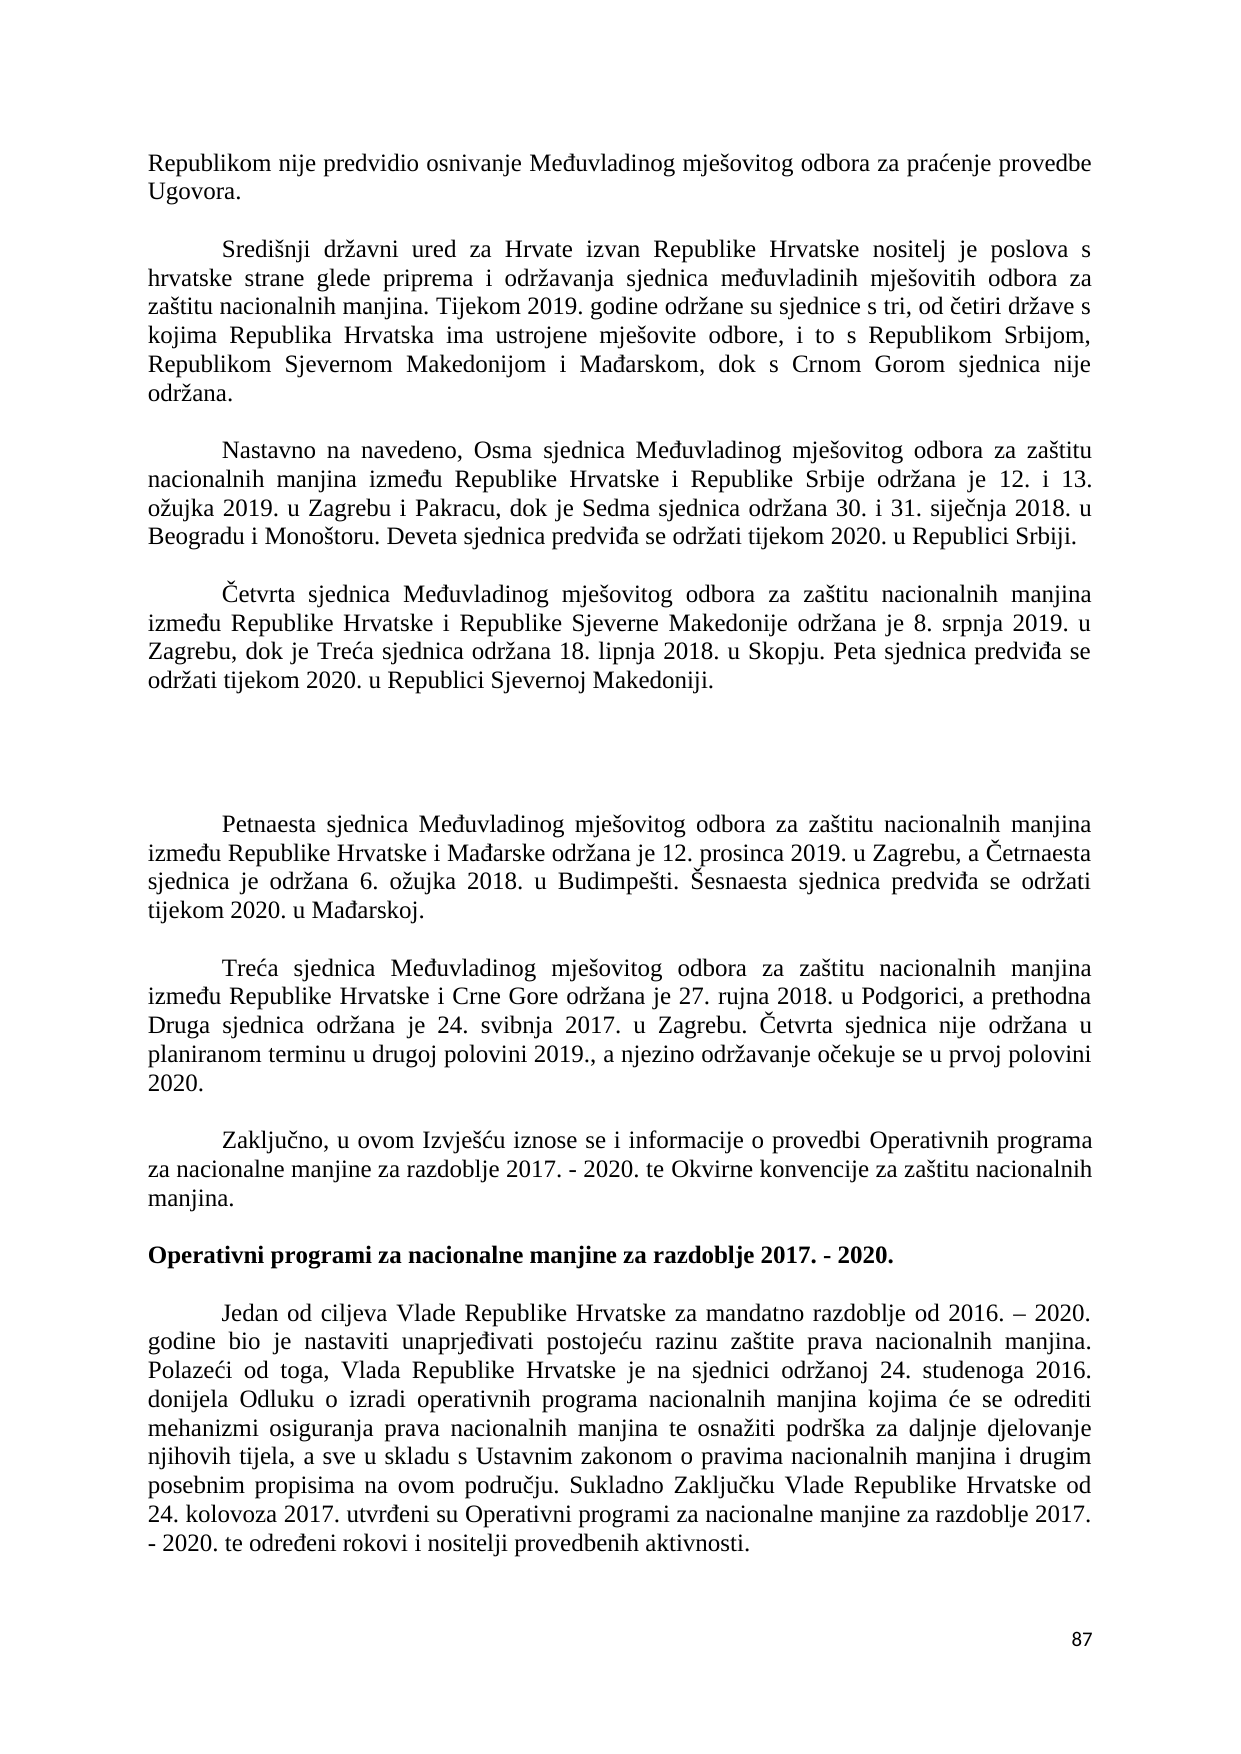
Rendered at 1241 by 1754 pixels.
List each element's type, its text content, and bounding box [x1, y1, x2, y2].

text Središnji državni ured za Hrvate izvan Republike Hrvatske nositelj je poslova s hrvatske strane glede priprema i održavanja sjednica međuvladinih mješovitih odbora za zaštitu nacionalnih manjina. Tijekom 2019. godine održane su sjednice s tri, od četiri države s kojima Republika Hrvatska ima ustrojene mješovite odbore, i to s Republikom Srbijom, Republikom Sjevernom Makedonijom i Mađarskom, dok s Crnom Gorom sjednica nije održana. [148, 234, 1092, 406]
text Nastavno na navedeno, Osma sjednica Međuvladinog mješovitog odbora za zaštitu nacionalnih manjina između Republike Hrvatske i Republike Srbije održana je 12. i 13. ožujka 2019. u Zagrebu i Pakracu, dok je Sedma sjednica održana 30. i 31. siječnja 2018. u Beogradu i Monoštoru. Deveta sjednica predviđa se održati tijekom 2020. u Republici Srbiji. [148, 435, 1092, 550]
text Operativni programi za nacionalne manjine za razdoblje 2017. - 2020. [148, 1240, 1092, 1269]
text Treća sjednica Međuvladinog mješovitog odbora za zaštitu nacionalnih manjina između Republike Hrvatske i Crne Gore održana je 27. rujna 2018. u Podgorici, a prethodna Druga sjednica održana je 24. svibnja 2017. u Zagrebu. Četvrta sjednica nije održana u planiranom terminu u drugoj polovini 2019., a njezino održavanje očekuje se u prvoj polovini 2020. [148, 953, 1092, 1096]
text Jedan od ciljeva Vlade Republike Hrvatske za mandatno razdoblje od 2016. – 2020. godine bio je nastaviti unaprjeđivati postojeću razinu zaštite prava nacionalnih manjina. Polazeći od toga, Vlada Republike Hrvatske je na sjednici održanoj 24. studenoga 2016. donijela Odluku o izradi operativnih programa nacionalnih manjina kojima će se odrediti mehanizmi osiguranja prava nacionalnih manjina te osnažiti podrška za daljnje djelovanje njihovih tijela, a sve u skladu s Ustavnim zakonom o pravima nacionalnih manjina i drugim posebnim propisima na ovom području. Sukladno Zaključku Vlade Republike Hrvatske od 24. kolovoza 2017. utvrđeni su Operativni programi za nacionalne manjine za razdoblje 2017. - 2020. te određeni rokovi i nositelji provedbenih aktivnosti. [148, 1298, 1092, 1556]
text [148, 148, 1092, 205]
text Zaključno, u ovom Izvješću iznose se i informacije o provedbi Operativnih programa za nacionalne manjine za razdoblje 2017. - 2020. te Okvirne konvencije za zaštitu nacionalnih manjina. [148, 1125, 1092, 1211]
text Četvrta sjednica Međuvladinog mješovitog odbora za zaštitu nacionalnih manjina između Republike Hrvatske i Republike Sjeverne Makedonije održana je 8. srpnja 2019. u Zagrebu, dok je Treća sjednica održana 18. lipnja 2018. u Skopju. Peta sjednica predviđa se održati tijekom 2020. u Republici Sjevernoj Makedoniji. [148, 579, 1092, 694]
text Petnaesta sjednica Međuvladinog mješovitog odbora za zaštitu nacionalnih manjina između Republike Hrvatske i Mađarske održana je 12. prosinca 2019. u Zagrebu, a Četrnaesta sjednica je održana 6. ožujka 2018. u Budimpešti. Šesnaesta sjednica predviđa se održati tijekom 2020. u Mađarskoj. [148, 809, 1092, 924]
